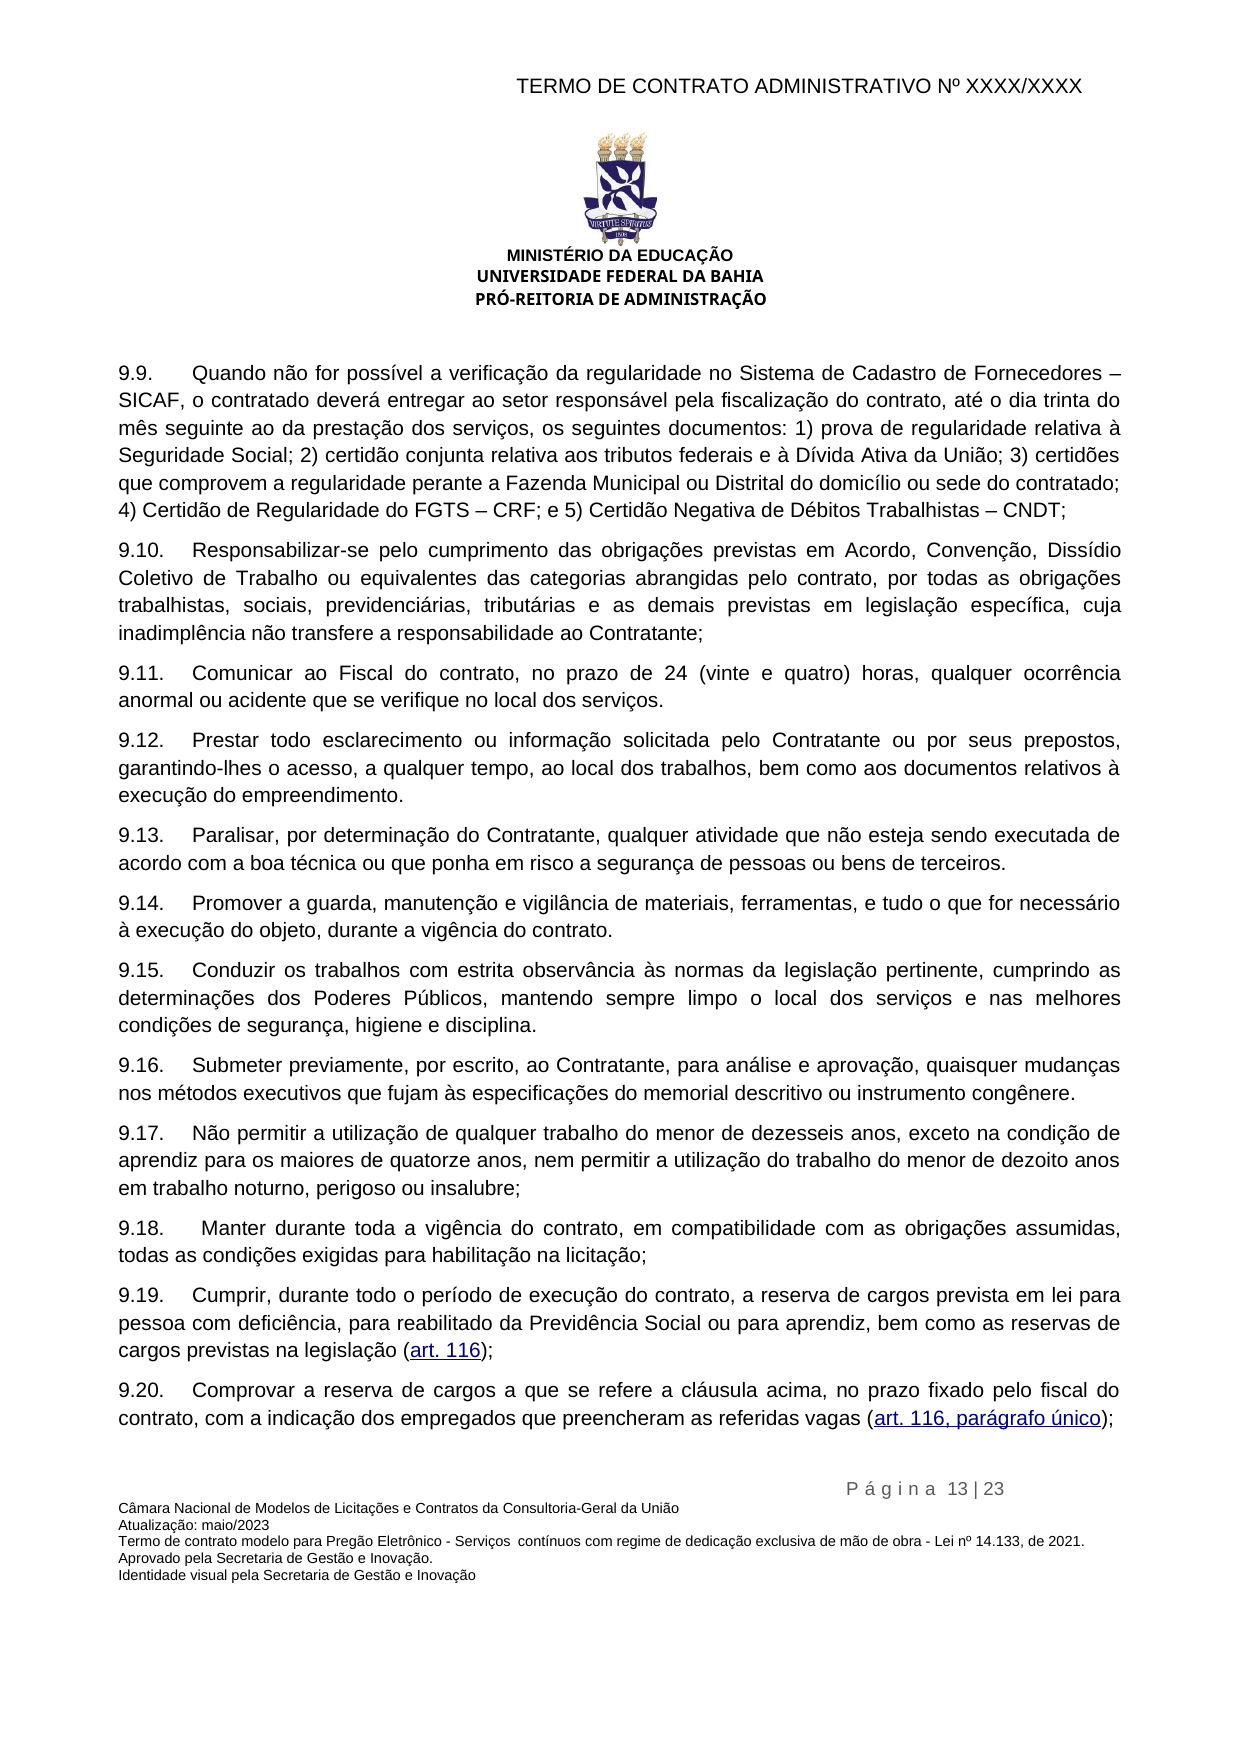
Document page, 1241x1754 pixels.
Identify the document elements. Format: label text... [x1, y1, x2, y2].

text Quando não for possível a verificação da regularidade no Sistema de Cadastro de Fornecedores – SICAF, o contratado deverá entregar ao setor responsável pela fiscalização do contrato, até o dia trinta do mês seguinte ao da prestação dos serviços, os seguintes documentos: 1) prova de regularidade relativa à Seguridade Social; 2) certidão conjunta relativa aos tributos federais e à Dívida Ativa da União; 3) certidões que comprovem a regularidade perante a Fazenda Municipal ou Distrital do domicílio ou sede do contratado; 4) Certidão de Regularidade do FGTS – CRF; e 5) Certidão Negativa de Débitos Trabalhistas – CNDT; [118, 360, 1122, 522]
text Conduzir os trabalhos com estrita observância às normas da legislação pertinente, cumprindo as determinações dos Poderes Públicos, mantendo sempre limpo o local dos serviços e nas melhores condições de segurança, higiene e disciplina. [118, 958, 1122, 1037]
text Responsabilizar-se pelo cumprimento das obrigações previstas em Acordo, Convenção, Dissídio Coletivo de Trabalho ou equivalentes das categorias abrangidas pelo contrato, por todas as obrigações trabalhistas, sociais, previdenciárias, tributárias e as demais previstas em legislação específica, cuja inadimplência não transfere a responsabilidade ao Contratante; [118, 538, 1122, 644]
text Submeter previamente, por escrito, ao Contratante, para análise e aprovação, quaisquer mudanças nos métodos executivos que fujam às especificações do memorial descritivo ou instrumento congênere. [118, 1053, 1122, 1104]
text Cumprir, durante todo o período de execução do contrato, a reserva de cargos prevista em lei para pessoa com deficiência, para reabilitado da Previdência Social ou para aprendiz, bem como as reservas de cargos previstas na legislação (art. 116); [118, 1283, 1122, 1362]
text Prestar todo esclarecimento ou informação solicitada pelo Contratante ou por seus prepostos, garantindo-lhes o acesso, a qualquer tempo, ao local dos trabalhos, bem como aos documentos relativos à execução do empreendimento. [118, 728, 1122, 807]
text Comprovar a reserva de cargos a que se refere a cláusula acima, no prazo fixado pelo fiscal do contrato, com a indicação dos empregados que preencheram as referidas vagas (art. 116, parágrafo único); [118, 1378, 1122, 1429]
text Paralisar, por determinação do Contratante, qualquer atividade que não esteja sendo executada de acordo com a boa técnica ou que ponha em risco a segurança de pessoas ou bens de terceiros. [118, 823, 1122, 874]
text Promover a guarda, manutenção e vigilância de materiais, ferramentas, e tudo o que for necessário à execução do objeto, durante a vigência do contrato. [118, 890, 1122, 942]
text Não permitir a utilização de qualquer trabalho do menor de dezesseis anos, exceto na condição de aprendiz para os maiores de quatorze anos, nem permitir a utilização do trabalho do menor de dezoito anos em trabalho noturno, perigoso ou insalubre; [118, 1120, 1122, 1199]
text Comunicar ao Fiscal do contrato, no prazo de 24 (vinte e quatro) horas, qualquer ocorrência anormal ou acidente que se verifique no local dos serviços. [118, 660, 1122, 712]
text Manter durante toda a vigência do contrato, em compatibilidade com as obrigações assumidas, todas as condições exigidas para habilitação na licitação; [118, 1215, 1122, 1267]
picture [583, 131, 658, 246]
